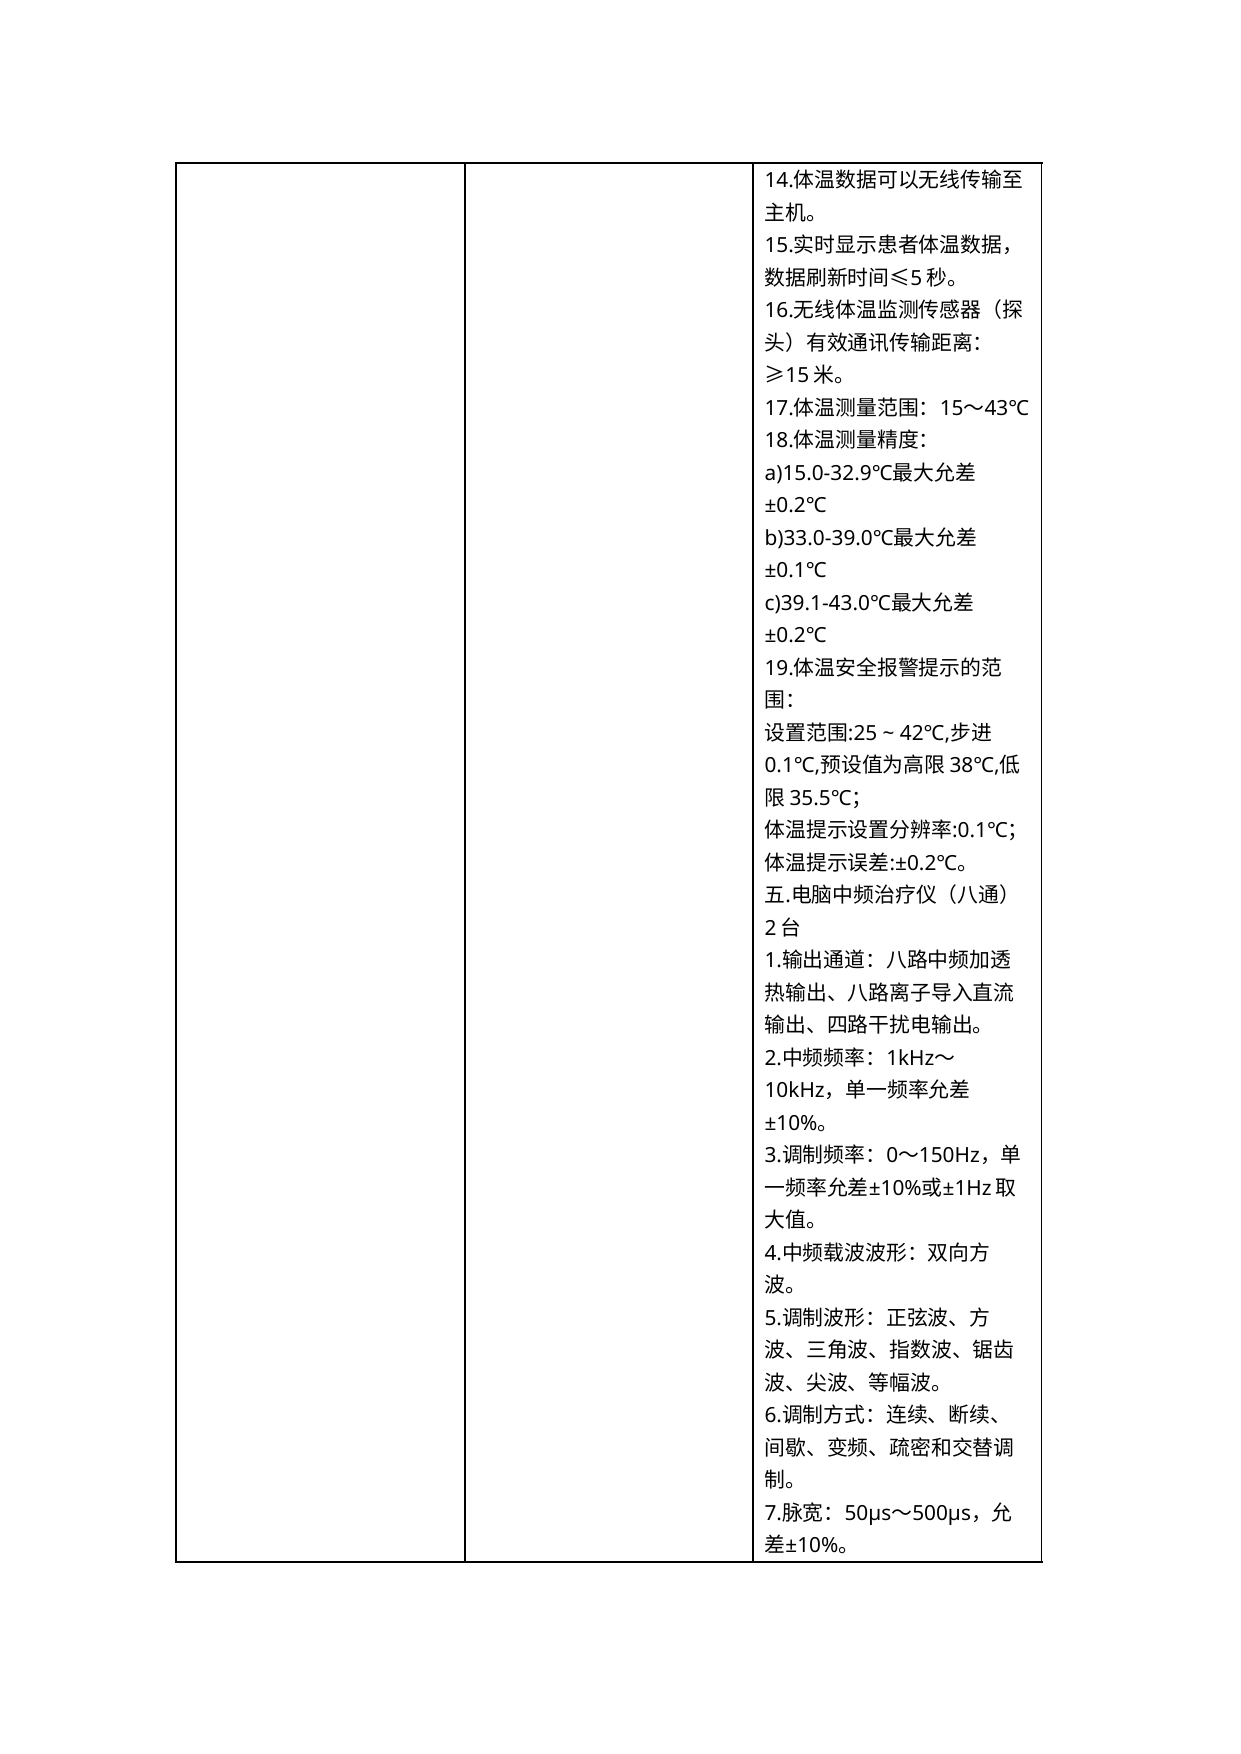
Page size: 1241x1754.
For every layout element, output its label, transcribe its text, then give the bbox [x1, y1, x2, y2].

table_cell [754, 164, 1041, 1561]
table_cell [466, 164, 752, 1561]
table_cell 1 [177, 164, 464, 1561]
